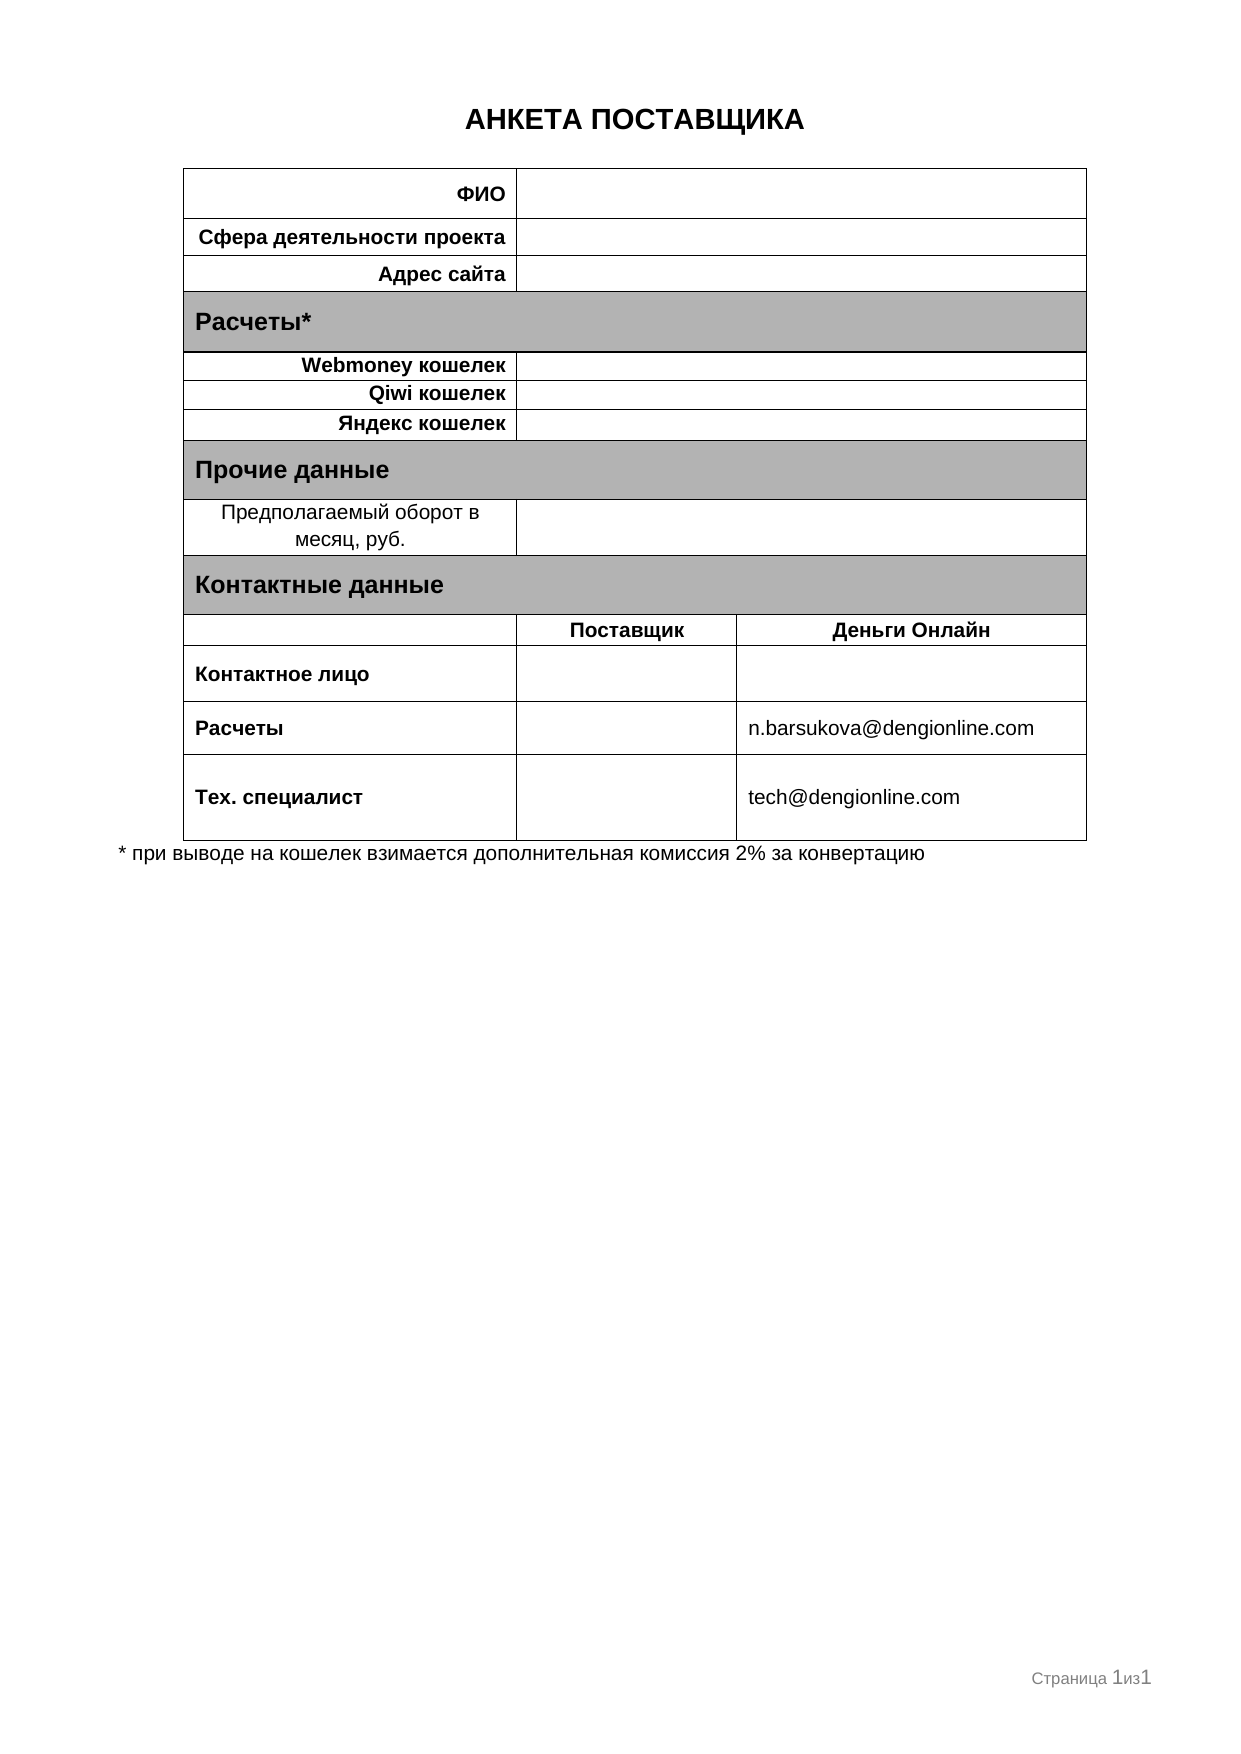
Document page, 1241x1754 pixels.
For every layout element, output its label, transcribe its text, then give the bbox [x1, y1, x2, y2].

table_cell [517, 381, 1086, 408]
table_cell Тех. специалист [184, 755, 516, 840]
table_cell Прочие данные [184, 441, 1086, 499]
table_cell Контактное лицо [184, 646, 516, 701]
table_cell [737, 646, 1086, 701]
table_cell Контактные данные [184, 556, 1086, 614]
table_cell Адрес сайта [184, 256, 516, 291]
table_cell [517, 410, 1086, 439]
text * при выводе на кошелек взимается дополнительная комиссия 2% за конвертацию [118, 841, 1152, 865]
text АНКЕТА ПОСТАВЩИКА [118, 102, 1152, 136]
table_cell tech@dengionline.com [737, 755, 1086, 840]
table_cell Расчеты* [184, 292, 1086, 351]
table_cell Предполагаемый оборот в месяц, руб. [184, 500, 516, 555]
table_cell n.barsukova@dengionline.com [737, 702, 1086, 754]
table_cell [517, 646, 736, 701]
table_header [517, 169, 1086, 217]
table_cell [517, 256, 1086, 291]
table_cell Webmoney кошелек [184, 353, 516, 380]
table_cell [517, 219, 1086, 254]
table_cell [517, 500, 1086, 555]
table_cell [517, 702, 736, 754]
table_cell Расчеты [184, 702, 516, 754]
table_cell [184, 615, 516, 645]
table_cell [517, 353, 1086, 380]
table_cell Сфера деятельности проекта [184, 219, 516, 254]
table_cell Qiwi кошелек [184, 381, 516, 408]
table_cell [517, 755, 736, 840]
table_cell Яндекс кошелек [184, 410, 516, 439]
table_cell Поставщик [517, 615, 736, 645]
table_header ФИО [184, 169, 516, 217]
table_cell Деньги Онлайн [737, 615, 1086, 645]
